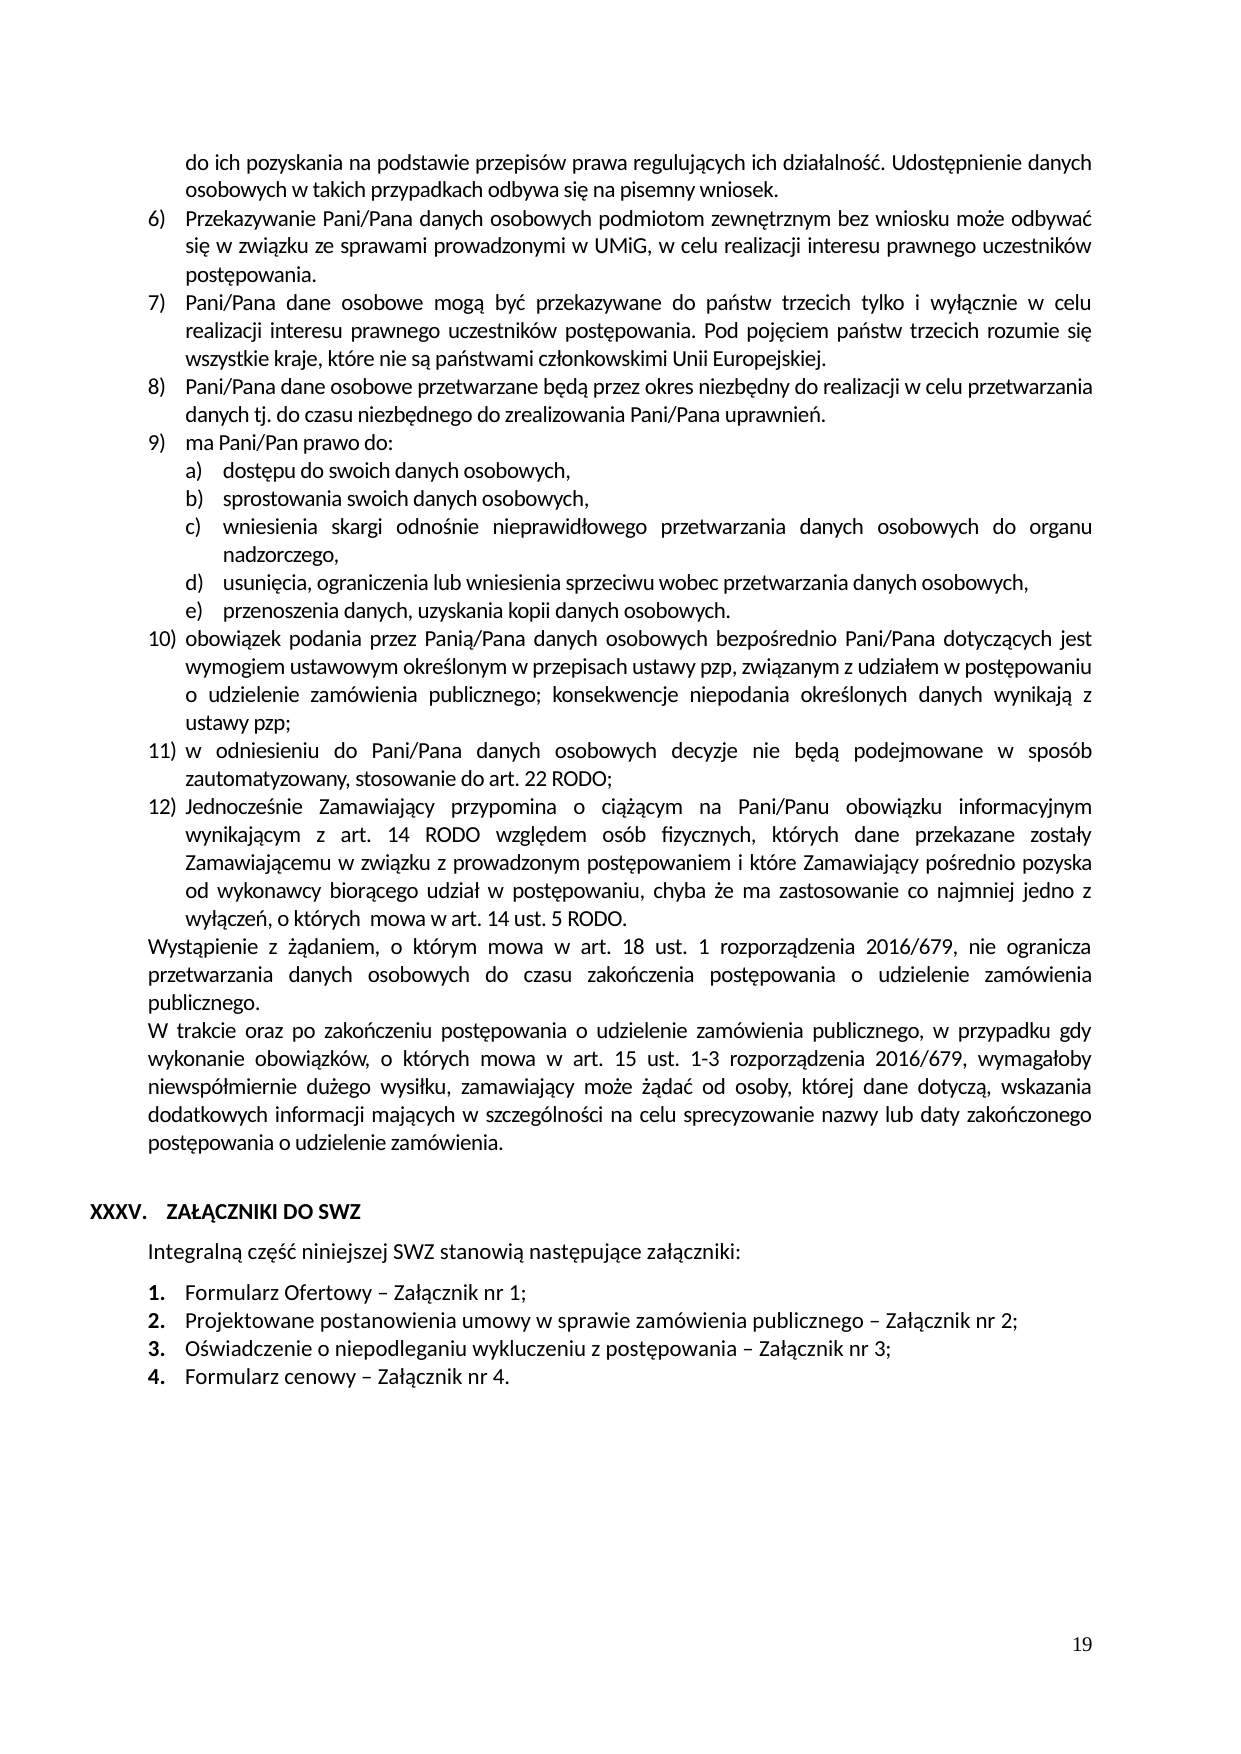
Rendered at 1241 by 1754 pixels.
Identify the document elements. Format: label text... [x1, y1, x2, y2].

list sprostowania swoich danych osobowych, [185, 484, 1093, 512]
list usunięcia, ograniczenia lub wniesienia sprzeciwu wobec przetwarzania danych osobowych, [185, 568, 1093, 596]
list Formularz cenowy – Załącznik nr 4. [148, 1362, 1093, 1390]
list dostępu do swoich danych osobowych, [185, 456, 1093, 484]
list ma Pani/Pan prawo do: [148, 428, 1093, 456]
text W trakcie oraz po zakończeniu postępowania o udzielenie zamówienia publicznego, w przypadku gdy wykonanie obowiązków, o których mowa w art. 15 ust. 1-3 rozporządzenia 2016/679, wymagałoby niewspółmiernie dużego wysiłku, zamawiający może żądać od osoby, której dane dotyczą, wskazania dodatkowych informacji mających w szczególności na celu sprecyzowanie nazwy lub daty zakończonego postępowania o udzielenie zamówienia. [148, 1016, 1093, 1156]
list Przekazywanie Pani/Pana danych osobowych podmiotom zewnętrznym bez wniosku może odbywać się w związku ze sprawami prowadzonymi w UMiG, w celu realizacji interesu prawnego uczestników postępowania. [148, 204, 1093, 288]
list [148, 148, 1093, 204]
list ZAŁĄCZNIKI DO SWZ [148, 1197, 1093, 1225]
list Projektowane postanowienia umowy w sprawie zamówienia publicznego – Załącznik nr 2; [148, 1306, 1093, 1334]
list Oświadczenie o niepodleganiu wykluczeniu z postępowania – Załącznik nr 3; [148, 1334, 1093, 1362]
list Formularz Ofertowy – Załącznik nr 1; [148, 1278, 1093, 1306]
list przenoszenia danych, uzyskania kopii danych osobowych. [185, 596, 1093, 624]
list obowiązek podania przez Panią/Pana danych osobowych bezpośrednio Pani/Pana dotyczących jest wymogiem ustawowym określonym w przepisach ustawy pzp, związanym z udziałem w postępowaniu o udzielenie zamówienia publicznego; konsekwencje niepodania określonych danych wynikają z ustawy pzp; [148, 624, 1093, 736]
list Jednocześnie Zamawiający przypomina o ciążącym na Pani/Panu obowiązku informacyjnym wynikającym z art. 14 RODO względem osób fizycznych, których dane przekazane zostały Zamawiającemu w związku z prowadzonym postępowaniem i które Zamawiający pośrednio pozyska od wykonawcy biorącego udział w postępowaniu, chyba że ma zastosowanie co najmniej jedno z wyłączeń, o których mowa w art. 14 ust. 5 RODO. [148, 792, 1093, 932]
list Pani/Pana dane osobowe mogą być przekazywane do państw trzecich tylko i wyłącznie w celu realizacji interesu prawnego uczestników postępowania. Pod pojęciem państw trzecich rozumie się wszystkie kraje, które nie są państwami członkowskimi Unii Europejskiej. [148, 288, 1093, 372]
text Integralną część niniejszej SWZ stanowią następujące załączniki: [148, 1237, 1093, 1265]
list Pani/Pana dane osobowe przetwarzane będą przez okres niezbędny do realizacji w celu przetwarzania danych tj. do czasu niezbędnego do zrealizowania Pani/Pana uprawnień. [148, 372, 1093, 428]
list w odniesieniu do Pani/Pana danych osobowych decyzje nie będą podejmowane w sposób zautomatyzowany, stosowanie do art. 22 RODO; [148, 736, 1093, 792]
list wniesienia skargi odnośnie nieprawidłowego przetwarzania danych osobowych do organu nadzorczego, [185, 512, 1093, 568]
text Wystąpienie z żądaniem, o którym mowa w art. 18 ust. 1 rozporządzenia 2016/679, nie ogranicza przetwarzania danych osobowych do czasu zakończenia postępowania o udzielenie zamówienia publicznego. [148, 932, 1093, 1016]
